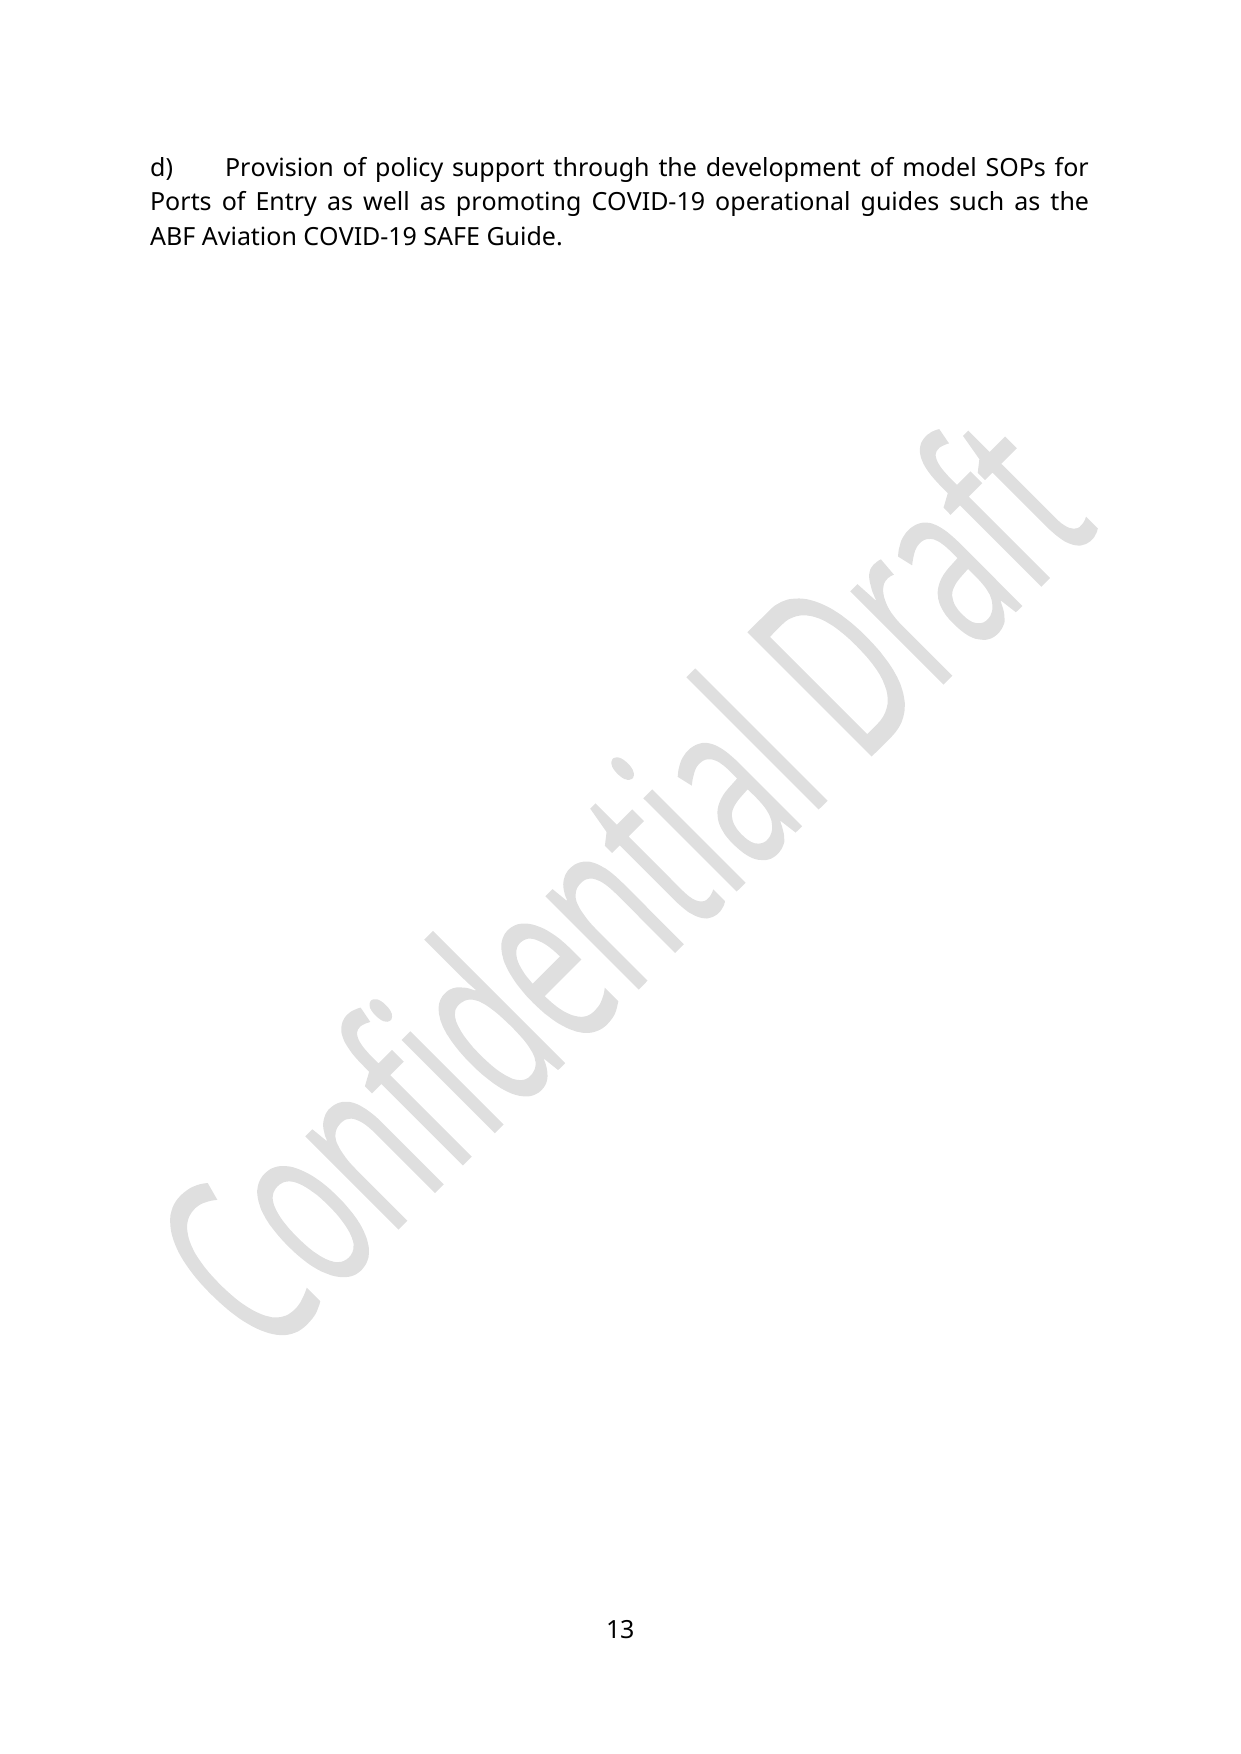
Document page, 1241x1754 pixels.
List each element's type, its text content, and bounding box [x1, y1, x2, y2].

text d) Provision of policy support through the development of model SOPs for Ports of Entry as well as promoting COVID-19 operational guides such as the ABF Aviation COVID-19 SAFE Guide. [150, 150, 1090, 252]
